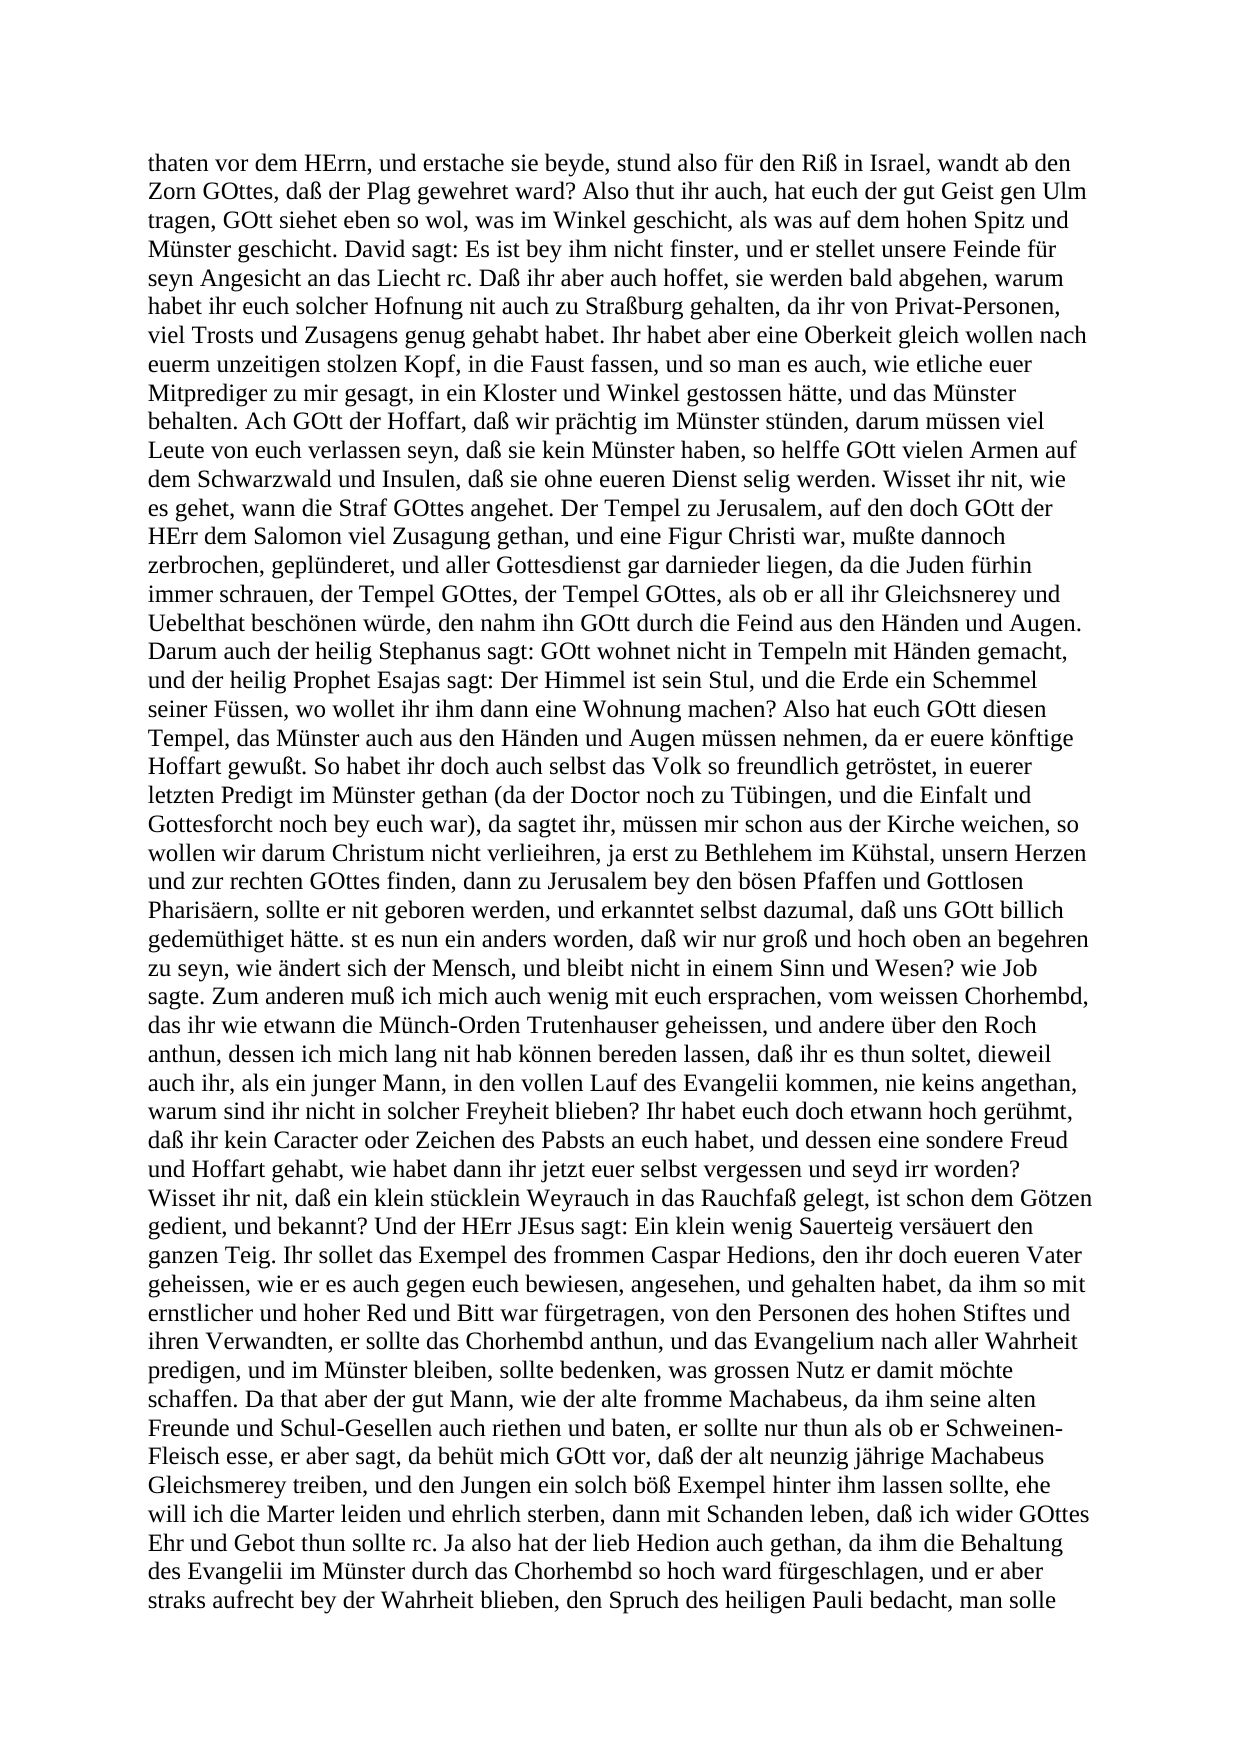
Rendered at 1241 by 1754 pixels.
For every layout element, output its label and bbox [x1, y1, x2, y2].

text [148, 148, 1093, 1614]
